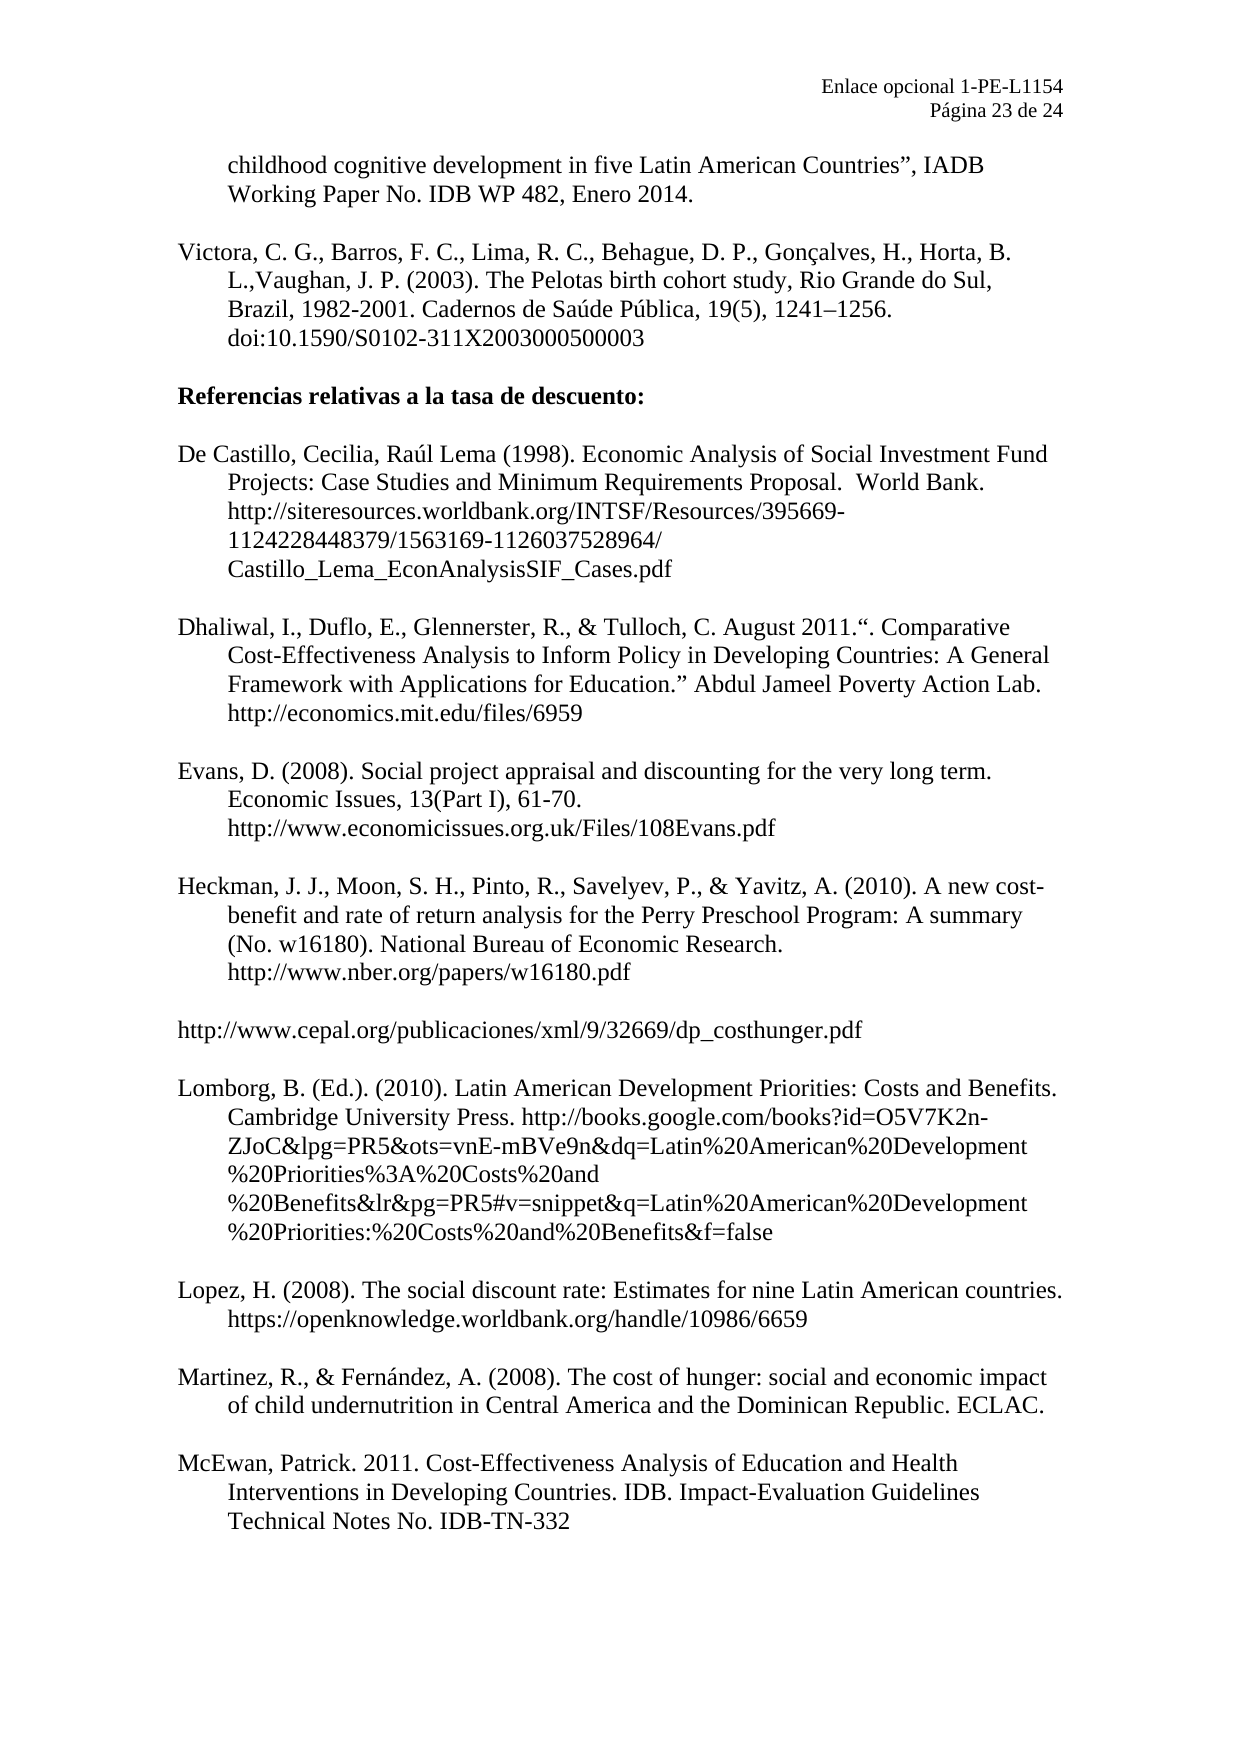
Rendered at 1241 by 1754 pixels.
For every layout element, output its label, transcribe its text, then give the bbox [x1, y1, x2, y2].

text http://www.cepal.org/publicaciones/xml/9/32669/dp_costhunger.pdf [177, 1015, 1063, 1044]
text McEwan, Patrick. 2011. Cost-Effectiveness Analysis of Education and Health Interventions in Developing Countries. IDB. Impact-Evaluation Guidelines Technical Notes No. IDB-TN-332 [177, 1448, 1063, 1534]
text Victora, C. G., Barros, F. C., Lima, R. C., Behague, D. P., Gonçalves, H., Horta, B. L.,Vaughan, J. P. (2003). The Pelotas birth cohort study, Rio Grande do Sul, Brazil, 1982-2001. Cadernos de Saúde Pública, 19(5), 1241–1256. doi:10.1590/S0102-311X2003000500003 [177, 237, 1063, 352]
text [177, 150, 1063, 207]
text Evans, D. (2008). Social project appraisal and discounting for the very long term. Economic Issues, 13(Part I), 61-70. http://www.economicissues.org.uk/Files/108Evans.pdf [177, 756, 1063, 842]
text Lopez, H. (2008). The social discount rate: Estimates for nine Latin American countries. https://openknowledge.worldbank.org/handle/10986/6659 [177, 1275, 1063, 1332]
text Lomborg, B. (Ed.). (2010). Latin American Development Priorities: Costs and Benefits. Cambridge University Press. http://books.google.com/books?id=O5V7K2n-ZJoC&lpg=PR5&ots=vnE-mBVe9n&dq=Latin%20American%20Development%20Priorities%3A%20Costs%20and%20Benefits&lr&pg=PR5#v=snippet&q=Latin%20American%20Development%20Priorities:%20Costs%20and%20Benefits&f=false [177, 1073, 1063, 1246]
text Dhaliwal, I., Duflo, E., Glennerster, R., & Tulloch, C. August 2011.“. Comparative Cost-Effectiveness Analysis to Inform Policy in Developing Countries: A General Framework with Applications for Education.” Abdul Jameel Poverty Action Lab. http://economics.mit.edu/files/6959 [177, 612, 1063, 727]
text Martinez, R., & Fernández, A. (2008). The cost of hunger: social and economic impact of child undernutrition in Central America and the Dominican Republic. ECLAC. [177, 1362, 1063, 1419]
text De Castillo, Cecilia, Raúl Lema (1998). Economic Analysis of Social Investment Fund Projects: Case Studies and Minimum Requirements Proposal. World Bank. http://siteresources.worldbank.org/INTSF/Resources/395669-1124228448379/1563169-1126037528964/Castillo_Lema_EconAnalysisSIF_Cases.pdf [177, 439, 1063, 582]
text Heckman, J. J., Moon, S. H., Pinto, R., Savelyev, P., & Yavitz, A. (2010). A new cost-benefit and rate of return analysis for the Perry Preschool Program: A summary (No. w16180). National Bureau of Economic Research. http://www.nber.org/papers/w16180.pdf [177, 871, 1063, 986]
text Referencias relativas a la tasa de descuento: [177, 381, 1063, 409]
